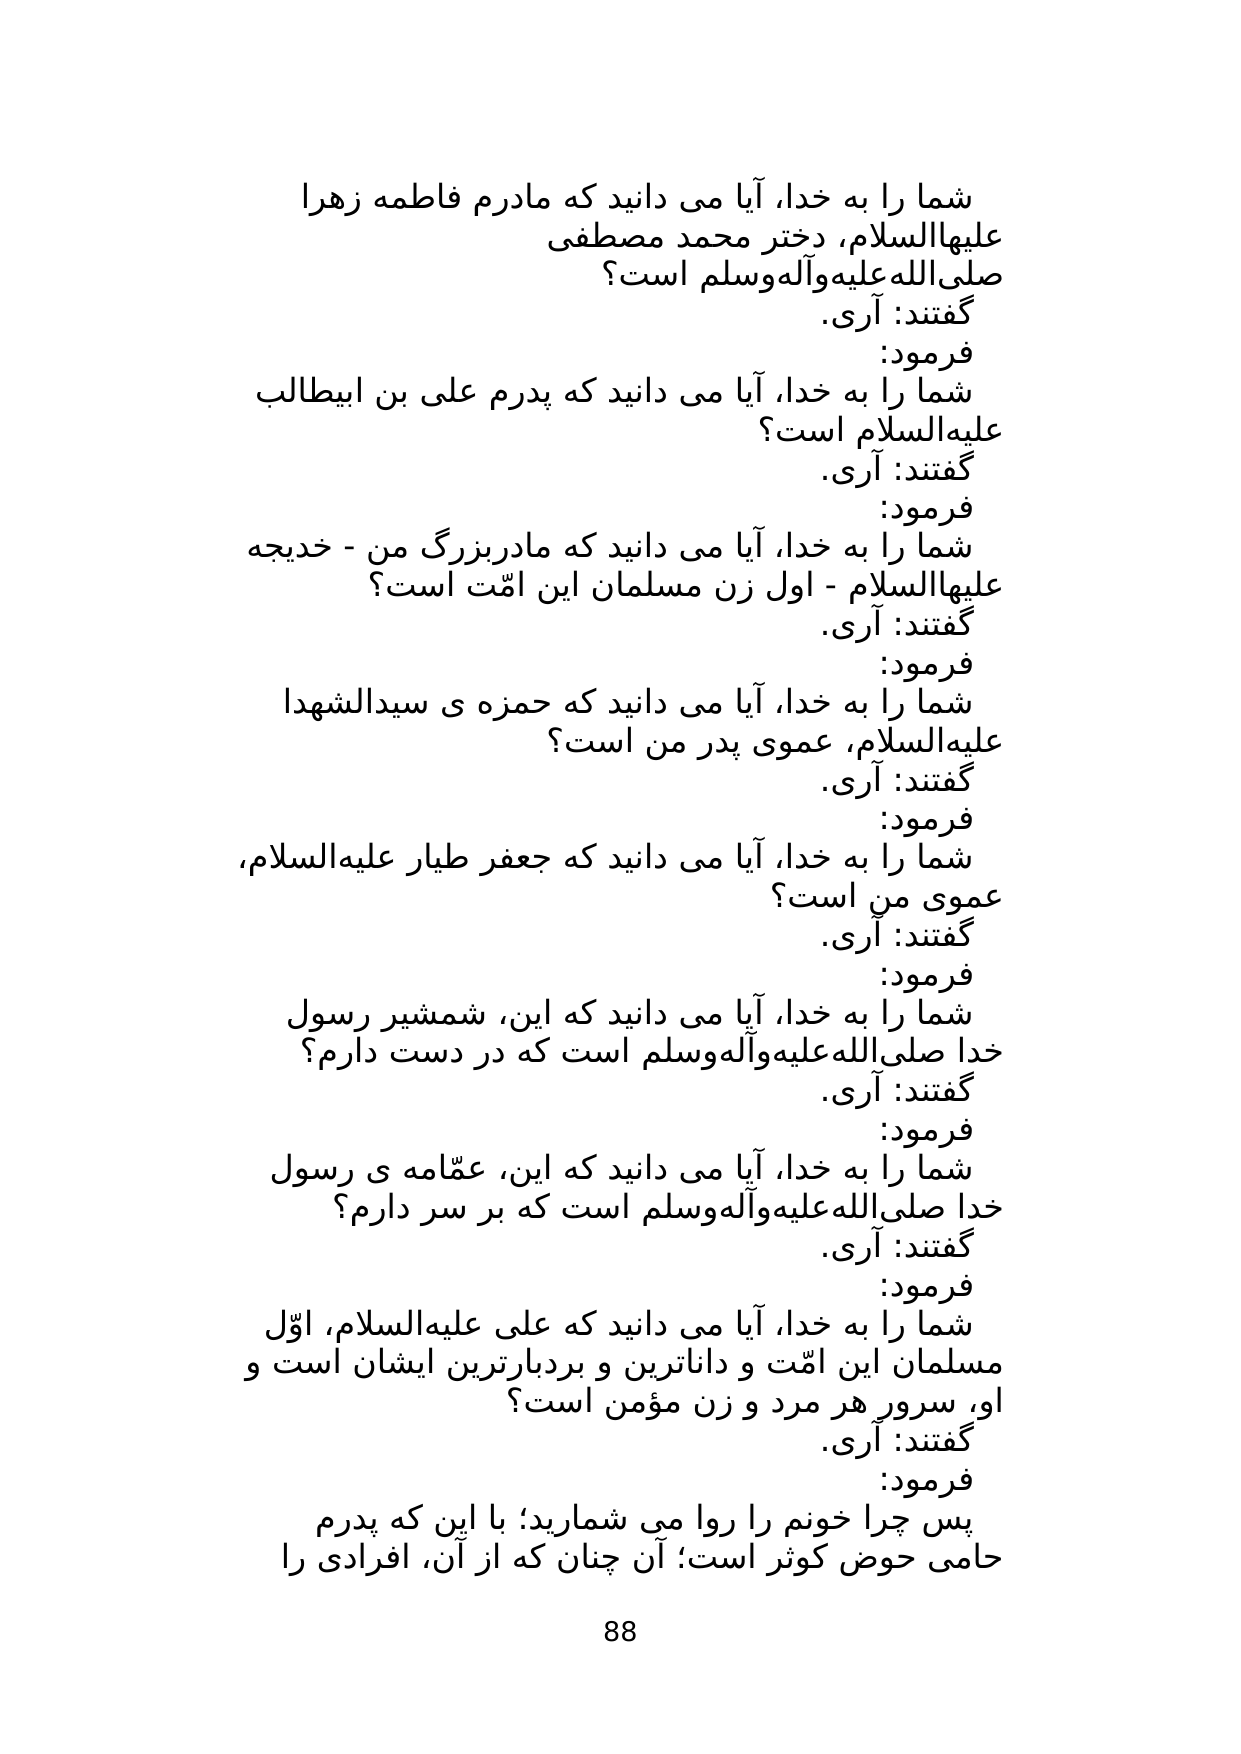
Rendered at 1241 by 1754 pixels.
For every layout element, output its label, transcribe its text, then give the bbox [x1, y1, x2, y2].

text گفتند: آری. [236, 915, 1004, 954]
text گفتند: آری. [236, 1071, 1004, 1110]
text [236, 1498, 1004, 1576]
text شما را به خدا، آیا می دانید که این، شمشیر رسول خدا صلى‌الله‌علیه‌وآله‌وسلم است که در دست دارم؟ [236, 993, 1004, 1071]
text فرمود: [236, 1459, 1004, 1498]
text گفتند: آری. [236, 449, 1004, 488]
text گفتند: آری. [236, 1226, 1004, 1265]
text شما را به خدا، آیا می دانید که علی علیه‌السلام، اوّل مسلمان این امّت و داناترین و بردبارترین ایشان است و او، سرور هر مرد و زن مؤمن است؟ [236, 1304, 1004, 1421]
text شما را به خدا، آیا می دانید که حمزه ی سیدالشهدا علیه‌السلام، عموی پدر من است؟ [236, 682, 1004, 760]
text گفتند: آری. [236, 294, 1004, 333]
text گفتند: آری. [236, 760, 1004, 799]
text شما را به خدا، آیا می دانید که جعفر طیار علیه‌السلام، عموی من است؟ [236, 838, 1004, 915]
text فرمود: [236, 643, 1004, 682]
text فرمود: [236, 1265, 1004, 1304]
text فرمود: [236, 799, 1004, 838]
text شما را به خدا، آیا می دانید که مادرم فاطمه زهرا عليها‌السلام، دختر محمد مصطفی صلى‌الله‌علیه‌وآله‌وسلم است؟ [236, 177, 1004, 294]
text گفتند: آری. [236, 1421, 1004, 1459]
text فرمود: [236, 954, 1004, 993]
text فرمود: [236, 333, 1004, 371]
text شما را به خدا، آیا می دانید که مادربزرگ من - خدیجه عليها‌السلام - اول زن مسلمان این امّت است؟ [236, 527, 1004, 604]
text فرمود: [236, 488, 1004, 527]
text گفتند: آری. [236, 604, 1004, 643]
text شما را به خدا، آیا می دانید که این، عمّامه ی رسول خدا صلى‌الله‌علیه‌وآله‌وسلم است که بر سر دارم؟ [236, 1148, 1004, 1226]
text فرمود: [236, 1110, 1004, 1148]
text شما را به خدا، آیا می دانید که پدرم علی بن ابیطالب عليه‌السلام است؟ [236, 371, 1004, 449]
